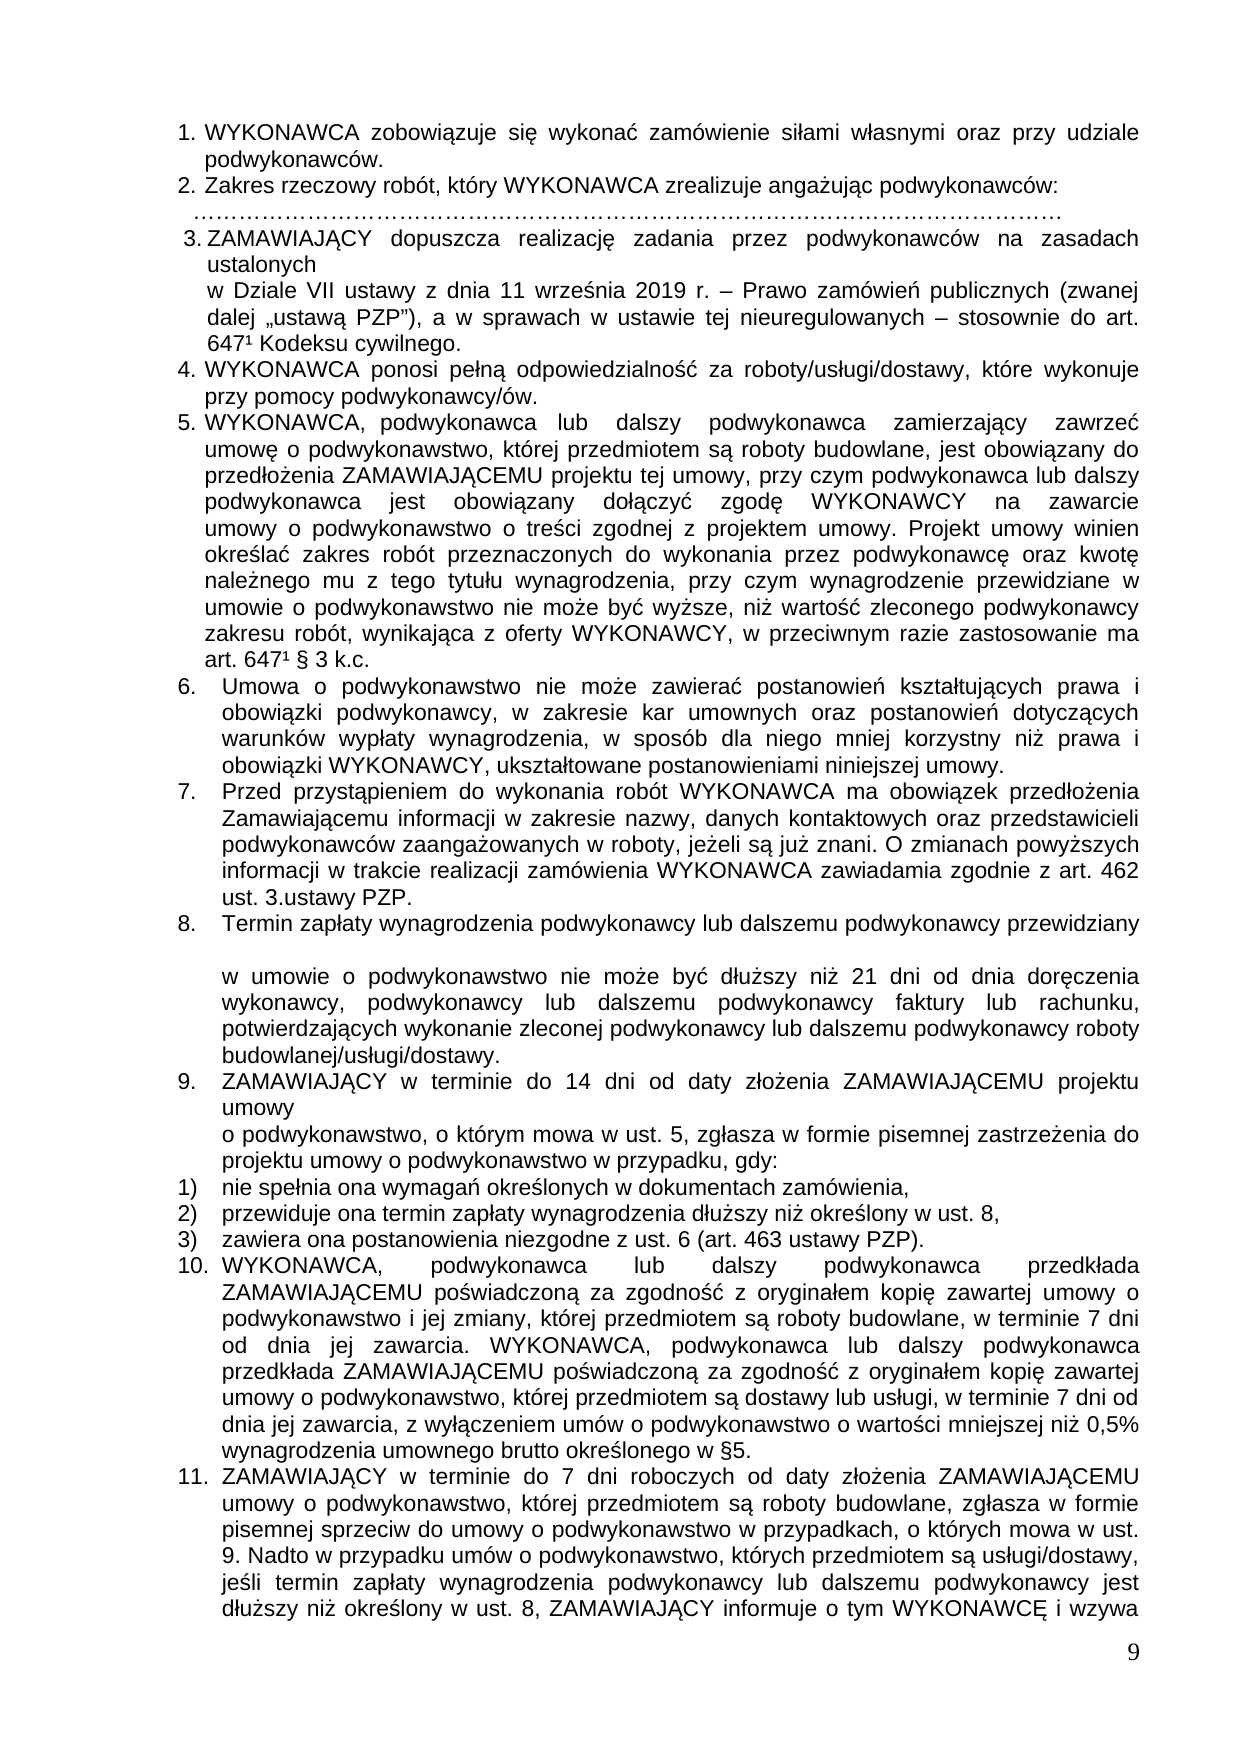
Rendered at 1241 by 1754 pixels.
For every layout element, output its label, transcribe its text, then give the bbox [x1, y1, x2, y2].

list Umowa o podwykonawstwo nie może zawierać postanowień kształtujących prawa i obowiązki podwykonawcy, w zakresie kar umownych oraz postanowień dotyczących warunków wypłaty wynagrodzenia, w sposób dla niego mniej korzystny niż prawa i obowiązki WYKONAWCY, ukształtowane postanowieniami niniejszej umowy. [177, 673, 1140, 778]
list WYKONAWCA zobowiązuje się wykonać zamówienie siłami własnymi oraz przy udziale podwykonawców. [177, 119, 1140, 172]
list nie spełnia ona wymagań określonych w dokumentach zamówienia, [177, 1173, 1140, 1200]
list WYKONAWCA, podwykonawca lub dalszy podwykonawca zamierzający zawrzeć umowę o podwykonawstwo, której przedmiotem są roboty budowlane, jest obowiązany do przedłożenia ZAMAWIAJĄCEMU projektu tej umowy, przy czym podwykonawca lub dalszy podwykonawca jest obowiązany dołączyć zgodę WYKONAWCY na zawarcie umowy o podwykonawstwo o treści zgodnej z projektem umowy. Projekt umowy winien określać zakres robót przeznaczonych do wykonania przez podwykonawcę oraz kwotę należnego mu z tego tytułu wynagrodzenia, przy czym wynagrodzenie przewidziane w umowie o podwykonawstwo nie może być wyższe, niż wartość zleconego podwykonawcy zakresu robót, wynikająca z oferty WYKONAWCY, w przeciwnym razie zastosowanie ma art. 647¹ § 3 k.c. [177, 409, 1140, 673]
list zawiera ona postanowienia niezgodne z ust. 6 (art. 463 ustawy PZP). [177, 1226, 1140, 1252]
text …………………………………………………………………………………………………… [192, 198, 1140, 225]
list przewiduje ona termin zapłaty wynagrodzenia dłuższy niż określony w ust. 8, [177, 1200, 1140, 1226]
list ZAMAWIAJĄCY dopuszcza realizację zadania przez podwykonawców na zasadach ustalonych w Dziale VII ustawy z dnia 11 września 2019 r. – Prawo zamówień publicznych (zwanej dalej „ustawą PZP”), a w sprawach w ustawie tej nieuregulowanych – stosownie do art. 647¹ Kodeksu cywilnego. [183, 225, 1140, 356]
list Zakres rzeczowy robót, który WYKONAWCA zrealizuje angażując podwykonawców: [177, 172, 1140, 198]
list Przed przystąpieniem do wykonania robót WYKONAWCA ma obowiązek przedłożenia Zamawiającemu informacji w zakresie nazwy, danych kontaktowych oraz przedstawicieli podwykonawców zaangażowanych w roboty, jeżeli są już znani. O zmianach powyższych informacji w trakcie realizacji zamówienia WYKONAWCA zawiadamia zgodnie z art. 462 ust. 3.ustawy PZP. [177, 778, 1140, 910]
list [177, 1463, 1140, 1621]
list ZAMAWIAJĄCY w terminie do 14 dni od daty złożenia ZAMAWIAJĄCEMU projektu umowy o podwykonawstwo, o którym mowa w ust. 5, zgłasza w formie pisemnej zastrzeżenia do projektu umowy o podwykonawstwo w przypadku, gdy: [177, 1068, 1140, 1173]
list Termin zapłaty wynagrodzenia podwykonawcy lub dalszemu podwykonawcy przewidziany w umowie o podwykonawstwo nie może być dłuższy niż 21 dni od dnia doręczenia wykonawcy, podwykonawcy lub dalszemu podwykonawcy faktury lub rachunku, potwierdzających wykonanie zleconej podwykonawcy lub dalszemu podwykonawcy roboty budowlanej/usługi/dostawy. [177, 910, 1140, 1068]
list WYKONAWCA, podwykonawca lub dalszy podwykonawca przedkłada ZAMAWIAJĄCEMU poświadczoną za zgodność z oryginałem kopię zawartej umowy o podwykonawstwo i jej zmiany, której przedmiotem są roboty budowlane, w terminie 7 dni od dnia jej zawarcia. WYKONAWCA, podwykonawca lub dalszy podwykonawca przedkłada ZAMAWIAJĄCEMU poświadczoną za zgodność z oryginałem kopię zawartej umowy o podwykonawstwo, której przedmiotem są dostawy lub usługi, w terminie 7 dni od dnia jej zawarcia, z wyłączeniem umów o podwykonawstwo o wartości mniejszej niż 0,5% wynagrodzenia umownego brutto określonego w §5. [177, 1252, 1140, 1463]
list WYKONAWCA ponosi pełną odpowiedzialność za roboty/usługi/dostawy, które wykonuje przy pomocy podwykonawcy/ów. [177, 356, 1140, 409]
